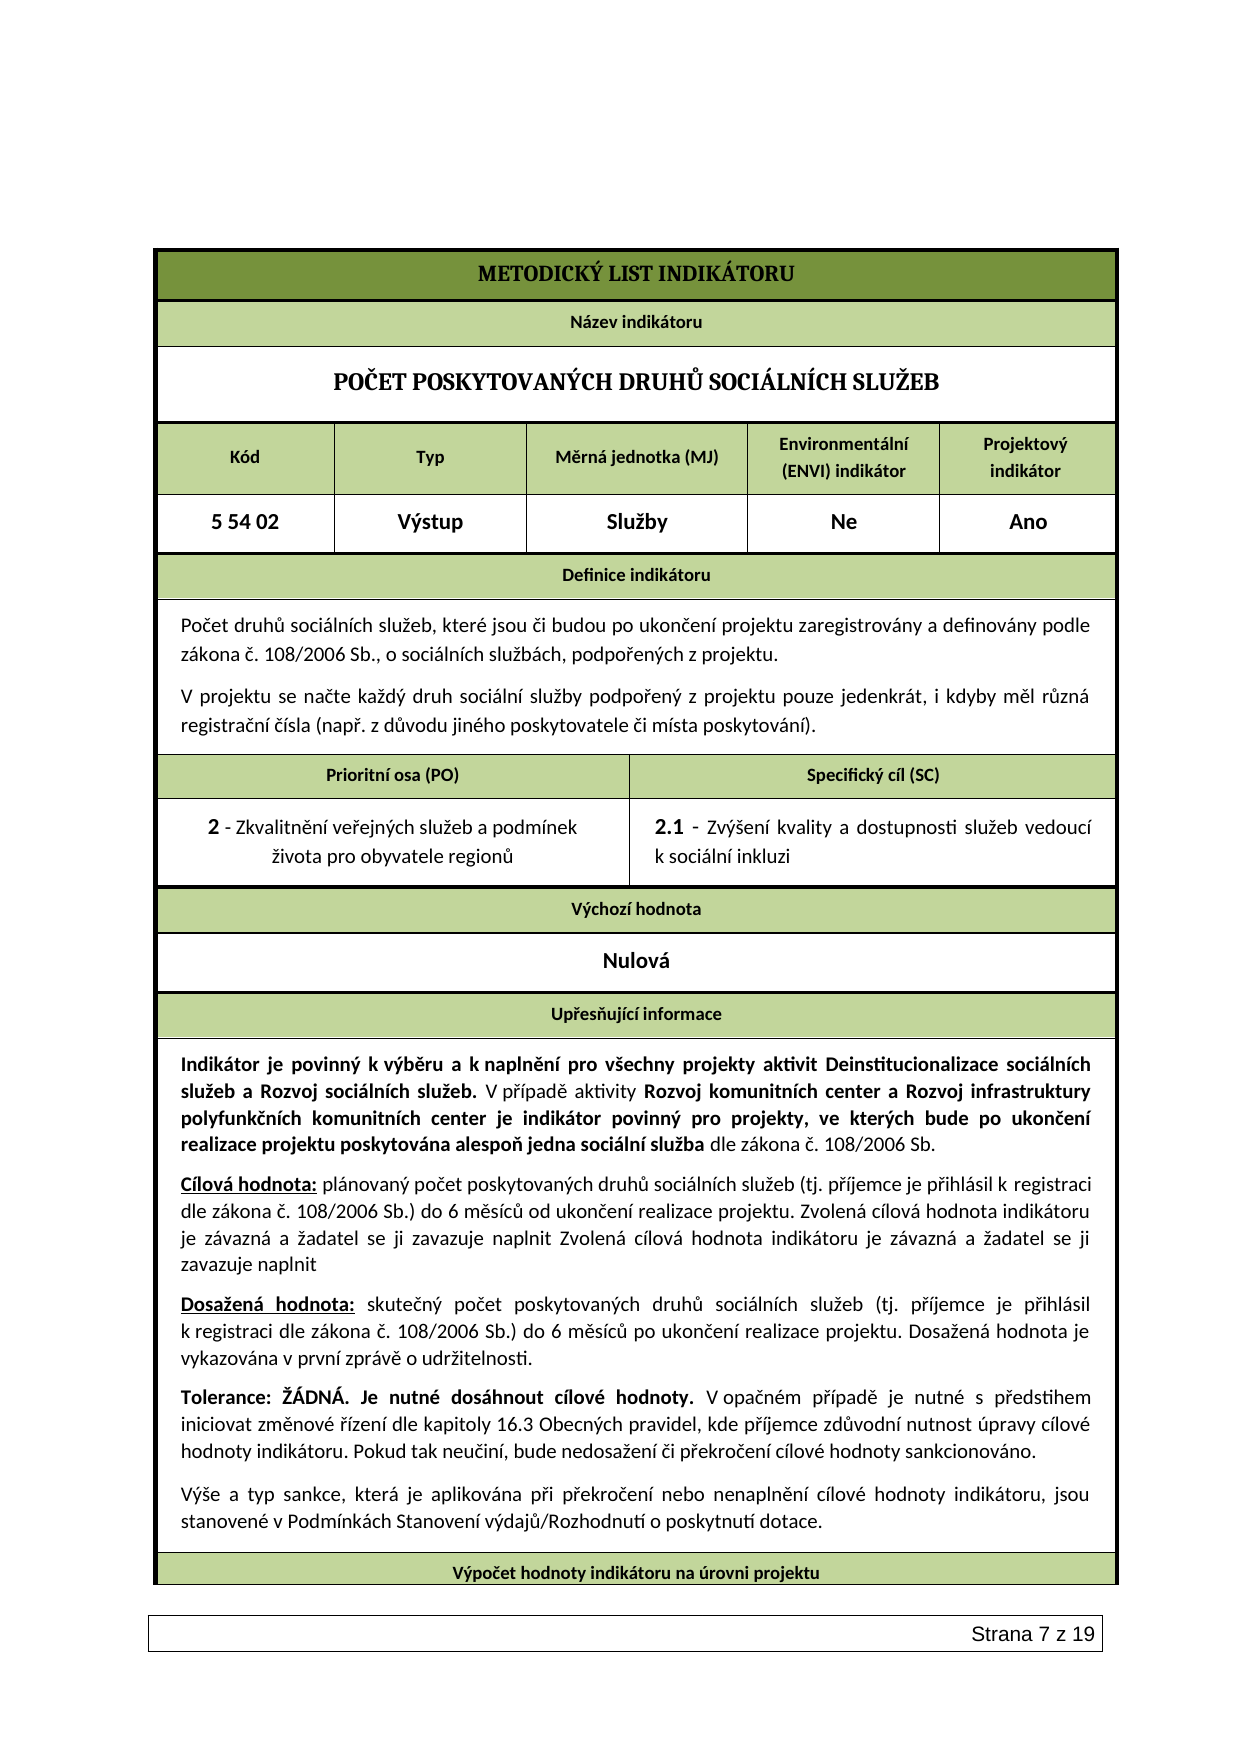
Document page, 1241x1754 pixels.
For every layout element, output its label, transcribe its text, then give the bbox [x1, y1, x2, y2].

table_cell 5 54 02 [158, 495, 334, 552]
table_cell Nulová [158, 934, 1115, 991]
table_cell 2.1 - Zvýšení kvality a dostupnosti služeb vedoucí k sociální inkluzi [630, 799, 1115, 885]
table_cell Počet poskytovaných druhů sociálních služeb [158, 347, 1115, 421]
table_cell Ne [748, 495, 939, 552]
table_cell Měrná jednotka (MJ) [527, 424, 747, 494]
table_cell Služby [527, 495, 747, 552]
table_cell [158, 1553, 1115, 1584]
table_cell Ano [940, 495, 1115, 552]
table_cell Projektový indikátor [940, 424, 1115, 494]
table_cell Název indikátoru [158, 302, 1115, 346]
table_cell Kód [158, 424, 334, 494]
table_cell Typ [335, 424, 526, 494]
table_cell Počet druhů sociálních služeb, které jsou či budou po ukončení projektu zaregistrovány a definovány podle zákona č. 108/2006 Sb., o sociálních službách, podpořených z projektu. V projektu se načte každý druh sociální služby podpořený z projektu pouze jedenkrát, i kdyby měl různá registrační čísla (např. z důvodu jiného poskytovatele či místa poskytování). [158, 600, 1115, 754]
table_cell Upřesňující informace [158, 994, 1115, 1037]
table_cell 2 - Zkvalitnění veřejných služeb a podmínek života pro obyvatele regionů [158, 799, 629, 885]
table_cell Specifický cíl (SC) [630, 755, 1115, 798]
table_cell Environmentální (ENVI) indikátor [748, 424, 939, 494]
table_cell Definice indikátoru [158, 555, 1115, 598]
table_cell Výchozí hodnota [158, 889, 1115, 932]
table_cell Výstup [335, 495, 526, 552]
table_header METODICKÝ LIST INDIKÁTORU [158, 252, 1115, 299]
table_cell Prioritní osa (PO) [158, 755, 629, 798]
table_cell Indikátor je povinný k výběru a k naplnění pro všechny projekty aktivit Deinstitucionalizace sociálních služeb a Rozvoj sociálních služeb. V případě aktivity Rozvoj komunitních center a Rozvoj infrastruktury polyfunkčních komunitních center je indikátor povinný pro projekty, ve kterých bude po ukončení realizace projektu poskytována alespoň jedna sociální služba dle zákona č. 108/2006 Sb. Cílová hodnota: plánovaný počet poskytovaných druhů sociálních služeb (tj. příjemce je přihlásil k registraci dle zákona č. 108/2006 Sb.) do 6 měsíců od ukončení realizace projektu. Zvolená cílová hodnota indikátoru je závazná a žadatel se ji zavazuje naplnit Zvolená cílová hodnota indikátoru je závazná a žadatel se ji zavazuje naplnit Dosažená hodnota: skutečný počet poskytovaných druhů sociálních služeb (tj. příjemce je přihlásil k registraci dle zákona č. 108/2006 Sb.) do 6 měsíců po ukončení realizace projektu. Dosažená hodnota je vykazována v první zprávě o udržitelnosti. Tolerance: ŽÁDNÁ. Je nutné dosáhnout cílové hodnoty. V opačném případě je nutné s předstihem iniciovat změnové řízení dle kapitoly 16.3 Obecných pravidel, kde příjemce zdůvodní nutnost úpravy cílové hodnoty indikátoru. Pokud tak neučiní, bude nedosažení či překročení cílové hodnoty sankcionováno. Výše a typ sankce, která je aplikována při překročení nebo nenaplnění cílové hodnoty indikátoru, jsou stanovené v Podmínkách Stanovení výdajů/Rozhodnutí o poskytnutí dotace. [158, 1039, 1115, 1552]
